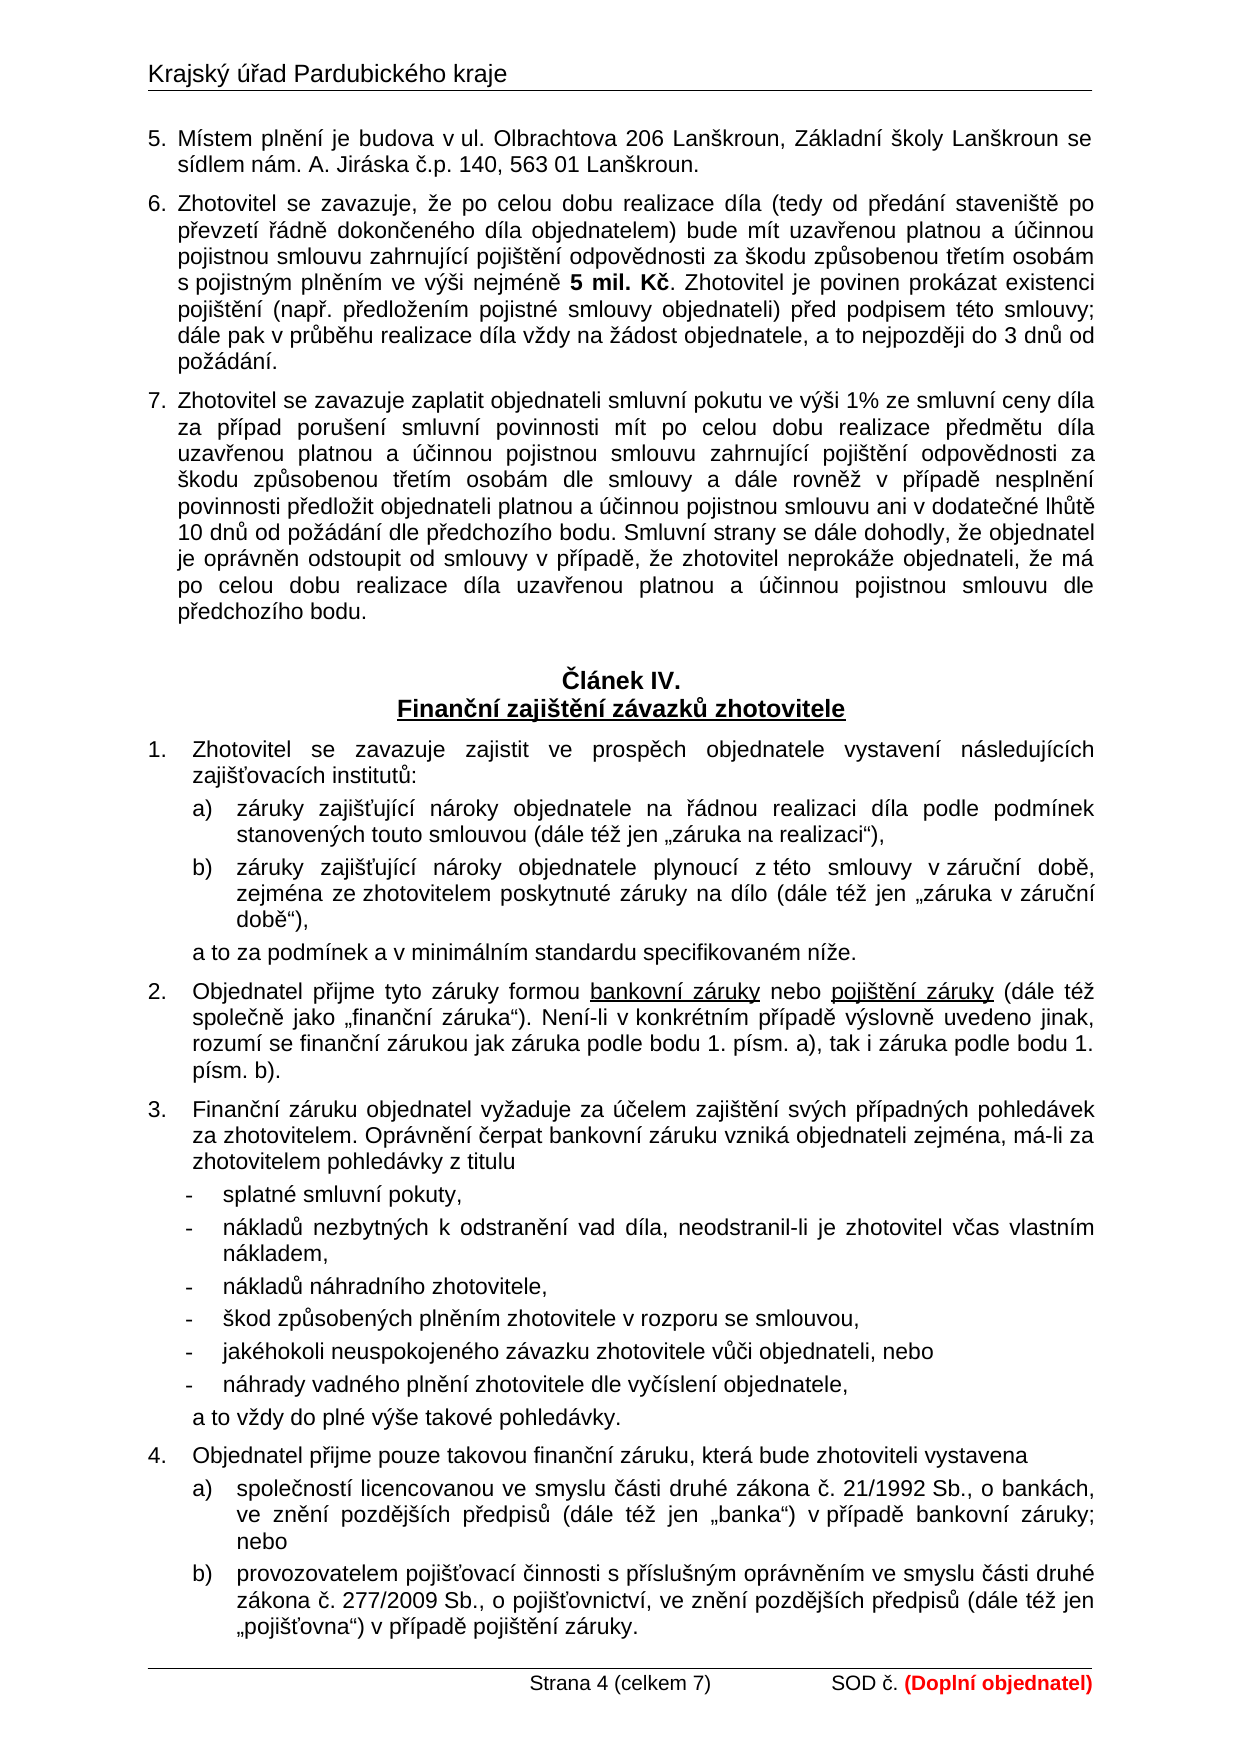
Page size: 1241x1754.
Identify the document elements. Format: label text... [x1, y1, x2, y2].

list nákladů náhradního zhotovitele, [185, 1273, 1095, 1299]
list společností licencovanou ve smyslu části druhé zákona č. 21/1992 Sb., o bankách, ve znění pozdějších předpisů (dále též jen „banka“) v případě bankovní záruky; nebo [192, 1475, 1095, 1554]
text a to vždy do plné výše takové pohledávky. [192, 1403, 1095, 1430]
list jakéhokoli neuspokojeného závazku zhotovitele vůči objednateli, nebo [185, 1338, 1095, 1364]
list záruky zajišťující nároky objednatele na řádnou realizaci díla podle podmínek stanovených touto smlouvou (dále též jen „záruka na realizaci“), [192, 794, 1095, 847]
list Místem plnění je budova v ul. Olbrachtova 206 Lanškroun, Základní školy Lanškroun se sídlem nám. A. Jiráska č.p. 140, 563 01 Lanškroun. [148, 125, 1092, 178]
list Finanční záruku objednatel vyžaduje za účelem zajištění svých případných pohledávek za zhotovitelem. Oprávnění čerpat bankovní záruku vzniká objednateli zejména, má-li za zhotovitelem pohledávky z titulu [148, 1096, 1095, 1175]
text Finanční zajištění závazků zhotovitele [148, 694, 1095, 723]
list Zhotovitel se zavazuje, že po celou dobu realizace díla (tedy od předání staveniště po převzetí řádně dokončeného díla objednatelem) bude mít uzavřenou platnou a účinnou pojistnou smlouvu zahrnující pojištění odpovědnosti za škodu způsobenou třetím osobám s pojistným plněním ve výši nejméně 5 mil. Kč. Zhotovitel je povinen prokázat existenci pojištění (např. předložením pojistné smlouvy objednateli) před podpisem této smlouvy; dále pak v průběhu realizace díla vždy na žádost objednatele, a to nejpozději do 3 dnů od požádání. [148, 190, 1095, 375]
list škod způsobených plněním zhotovitele v rozporu se smlouvou, [185, 1305, 1095, 1332]
list provozovatelem pojišťovací činnosti s příslušným oprávněním ve smyslu části druhé zákona č. 277/2009 Sb., o pojišťovnictví, ve znění pozdějších předpisů (dále též jen „pojišťovna“) v případě pojištění záruky. [192, 1560, 1095, 1639]
text a to za podmínek a v minimálním standardu specifikovaném níže. [192, 939, 1095, 965]
list Zhotovitel se zavazuje zajistit ve prospěch objednatele vystavení následujících zajišťovacích institutů: [148, 736, 1095, 788]
list Zhotovitel se zavazuje zaplatit objednateli smluvní pokutu ve výši 1% ze smluvní ceny díla za případ porušení smluvní povinnosti mít po celou dobu realizace předmětu díla uzavřenou platnou a účinnou pojistnou smlouvu zahrnující pojištění odpovědnosti za škodu způsobenou třetím osobám dle smlouvy a dále rovněž v případě nesplnění povinnosti předložit objednateli platnou a účinnou pojistnou smlouvu ani v dodatečné lhůtě 10 dnů od požádání dle předchozího bodu. Smluvní strany se dále dohodly, že objednatel je oprávněn odstoupit od smlouvy v případě, že zhotovitel neprokáže objednateli, že má po celou dobu realizace díla uzavřenou platnou a účinnou pojistnou smlouvu dle předchozího bodu. [148, 387, 1095, 624]
list Objednatel přijme tyto záruky formou bankovní záruky nebo pojištění záruky (dále též společně jako „finanční záruka“). Není-li v konkrétním případě výslovně uvedeno jinak, rozumí se finanční zárukou jak záruka podle bodu 1. písm. a), tak i záruka podle bodu 1. písm. b). [148, 978, 1095, 1083]
text Článek IV. [148, 666, 1095, 694]
list Objednatel přijme pouze takovou finanční záruku, která bude zhotoviteli vystavena [148, 1442, 1095, 1469]
list záruky zajišťující nároky objednatele plynoucí z této smlouvy v záruční době, zejména ze zhotovitelem poskytnuté záruky na dílo (dále též jen „záruka v záruční době“), [192, 853, 1095, 933]
list náhrady vadného plnění zhotovitele dle vyčíslení objednatele, [185, 1371, 1095, 1397]
list splatné smluvní pokuty, [185, 1181, 1095, 1207]
list nákladů nezbytných k odstranění vad díla, neodstranil-li je zhotovitel včas vlastním nákladem, [185, 1214, 1095, 1266]
